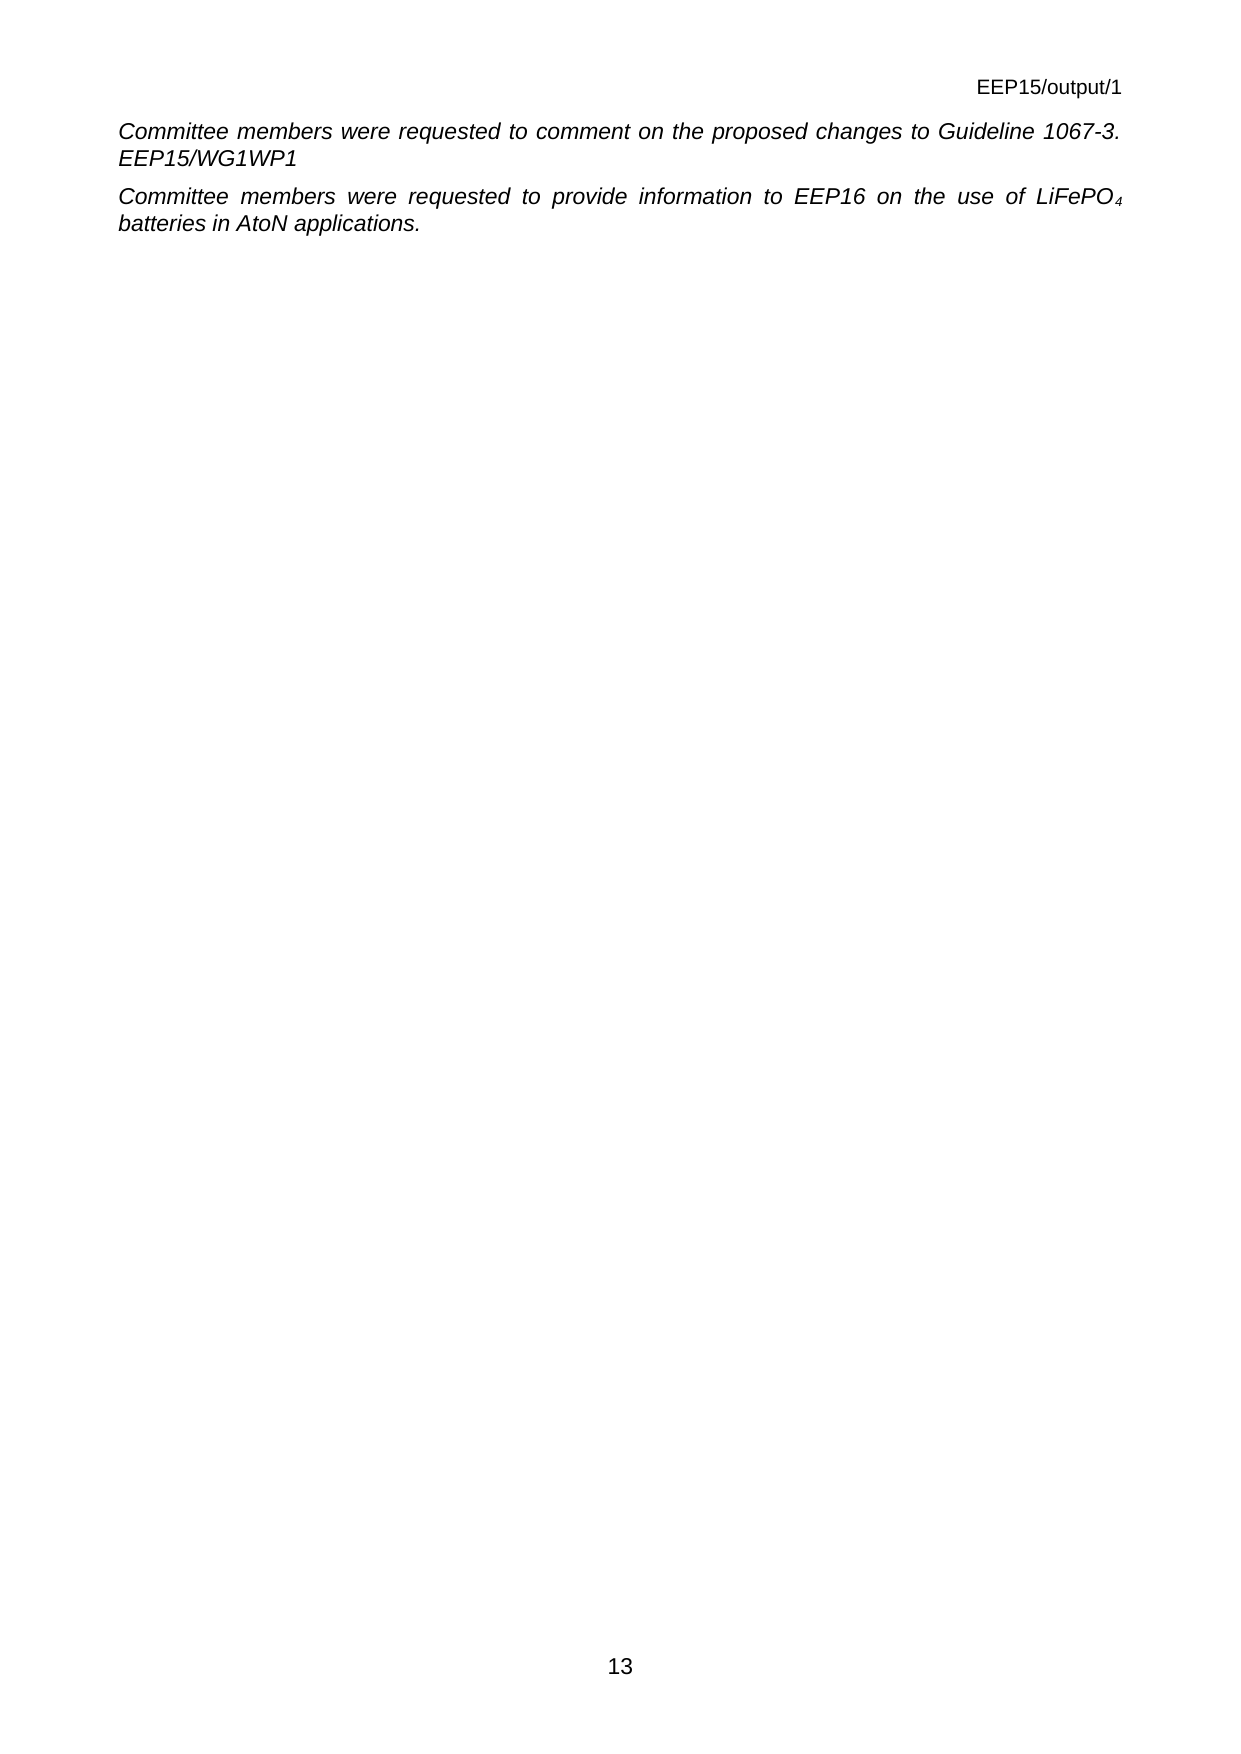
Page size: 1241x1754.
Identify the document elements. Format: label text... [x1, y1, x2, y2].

text Committee members were requested to comment on the proposed changes to Guideline 1067-3. EEP15/WG1WP1 [118, 118, 1122, 171]
text Committee members were requested to provide information to EEP16 on the use of LiFePO4 batteries in AtoN applications. [118, 183, 1122, 236]
